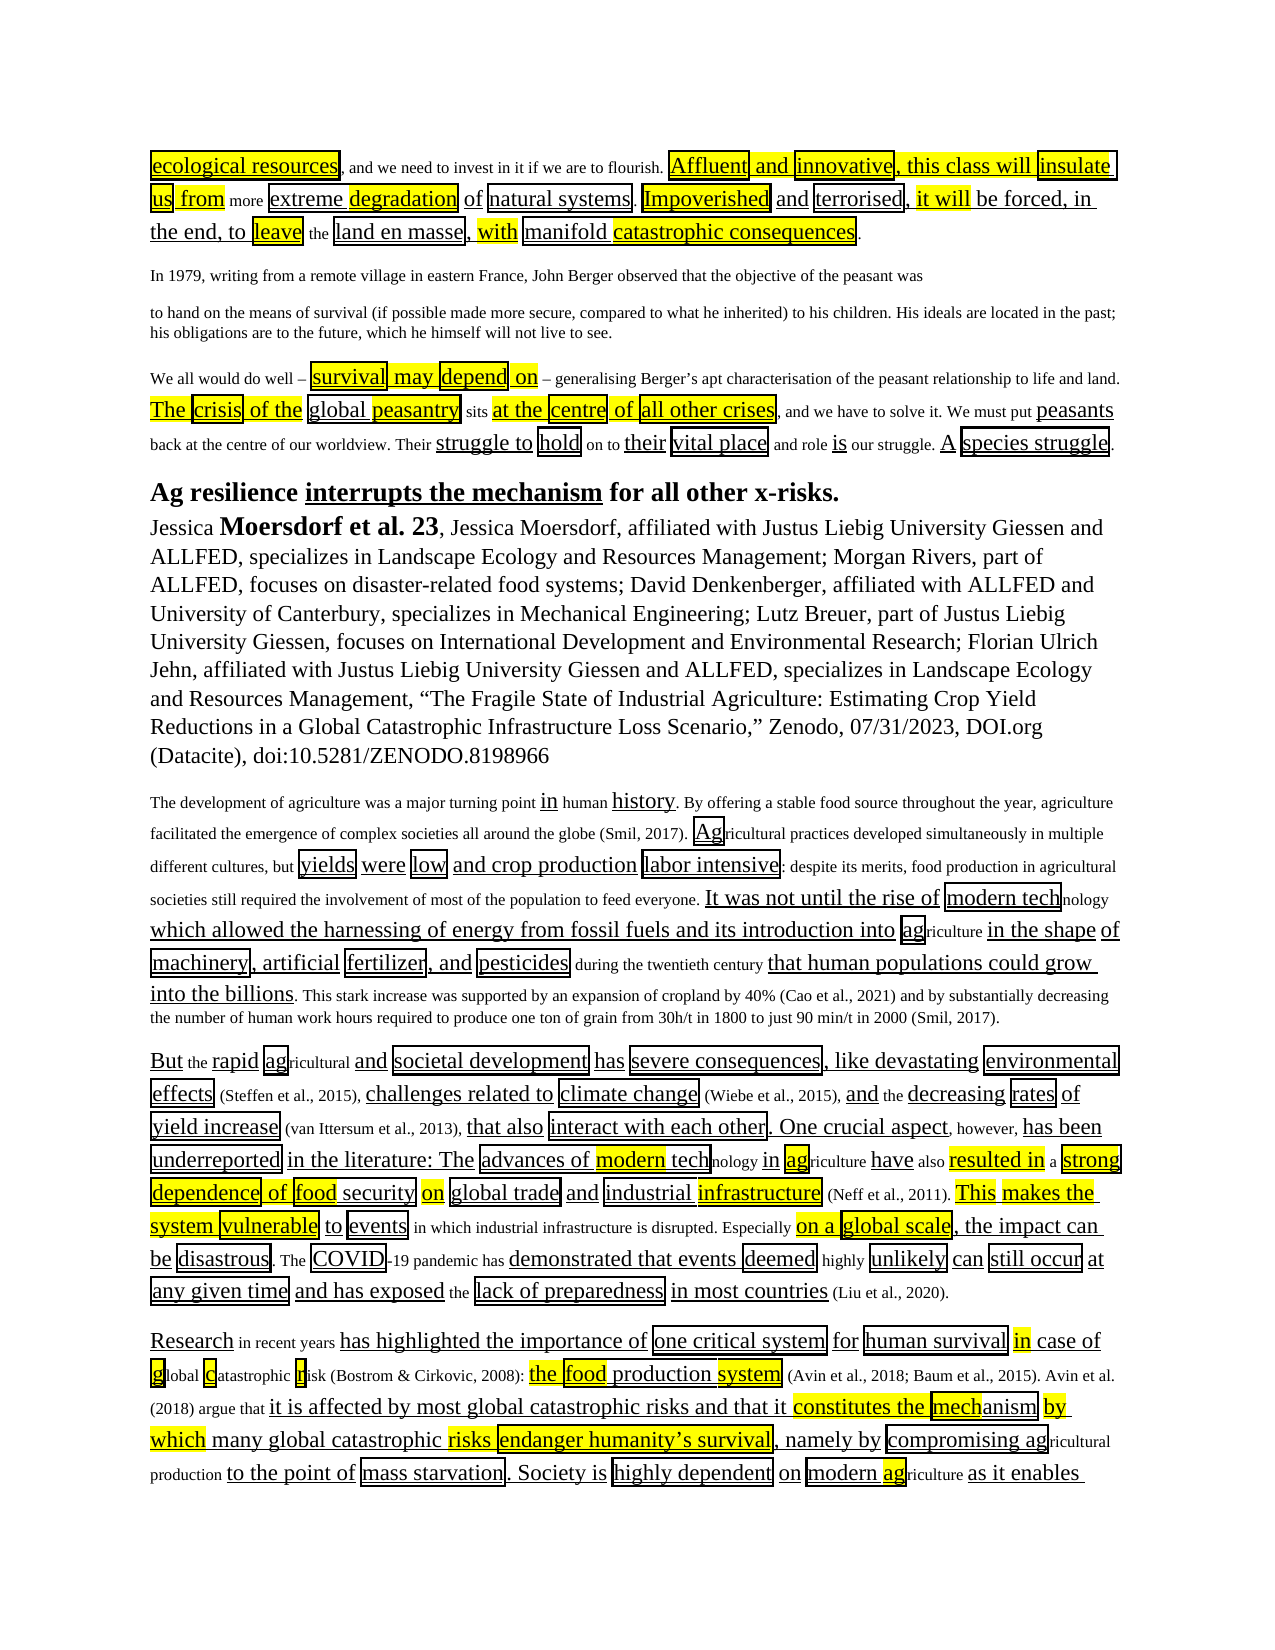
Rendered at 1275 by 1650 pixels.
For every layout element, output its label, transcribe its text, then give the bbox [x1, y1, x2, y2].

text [150, 1325, 1125, 1487]
text The development of agriculture was a major turning point in human history. By offering a stable food source throughout the year, agriculture facilitated the emergence of complex societies all around the globe (Smil, 2017). Agricultural practices developed simultaneously in multiple different cultures, but yields were low and crop production labor intensive: despite its merits, food production in agricultural societies still required the involvement of most of the population to feed everyone. It was not until the rise of modern technology which allowed the harnessing of energy from fossil fuels and its introduction into agriculture in the shape of machinery, artificial fertilizer, and pesticides during the twentieth century that human populations could grow into the billions. This stark increase was supported by an expansion of cropland by 40% (Cao et al., 2021) and by substantially decreasing the number of human work hours required to produce one ton of grain from 30h/t in 1800 to just 90 min/t in 2000 (Smil, 2017). [150, 787, 1125, 1027]
text We all would do well – survival may depend on – generalising Berger’s apt characterisation of the peasant relationship to life and land. The crisis of the global peasantry sits at the centre of all other crises, and we have to solve it. We must put peasants back at the centre of our worldview. Their struggle to hold on to their vital place and role is our struggle. A species struggle. [150, 361, 1125, 457]
subtitle Ag resilience interrupts the mechanism for all other x-risks. [150, 476, 1125, 507]
text to hand on the means of survival (if possible made more secure, compared to what he inherited) to his children. His ideals are located in the past; his obligations are to the future, which he himself will not live to see. [150, 303, 1125, 342]
text Jessica Moersdorf et al. 23, Jessica Moersdorf, affiliated with Justus Liebig University Giessen and ALLFED, specializes in Landscape Ecology and Resources Management; Morgan Rivers, part of ALLFED, focuses on disaster-related food systems; David Denkenberger, affiliated with ALLFED and University of Canterbury, specializes in Mechanical Engineering; Lutz Breuer, part of Justus Liebig University Giessen, focuses on International Development and Environmental Research; Florian Ulrich Jehn, affiliated with Justus Liebig University Giessen and ALLFED, specializes in Landscape Ecology and Resources Management, “The Fragile State of Industrial Agriculture: Estimating Crop Yield Reductions in a Global Catastrophic Infrastructure Loss Scenario,” Zenodo, 07/31/2023, DOI.org (Datacite), doi:10.5281/ZENODO.8198966 [150, 509, 1125, 768]
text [150, 150, 1125, 246]
text In 1979, writing from a remote village in eastern France, John Berger observed that the objective of the peasant was [150, 265, 1125, 284]
text But the rapid agricultural and societal development has severe consequences, like devastating environmental effects (Steffen et al., 2015), challenges related to climate change (Wiebe et al., 2015), and the decreasing rates of yield increase (van Ittersum et al., 2013), that also interact with each other. One crucial aspect, however, has been underreported in the literature: The advances of modern technology in agriculture have also resulted in a strong dependence of food security on global trade and industrial infrastructure (Neff et al., 2011). This makes the system vulnerable to events in which industrial infrastructure is disrupted. Especially on a global scale, the impact can be disastrous. The COVID-19 pandemic has demonstrated that events deemed highly unlikely can still occur at any given time and has exposed the lack of preparedness in most countries (Liu et al., 2020). [150, 1045, 1125, 1306]
